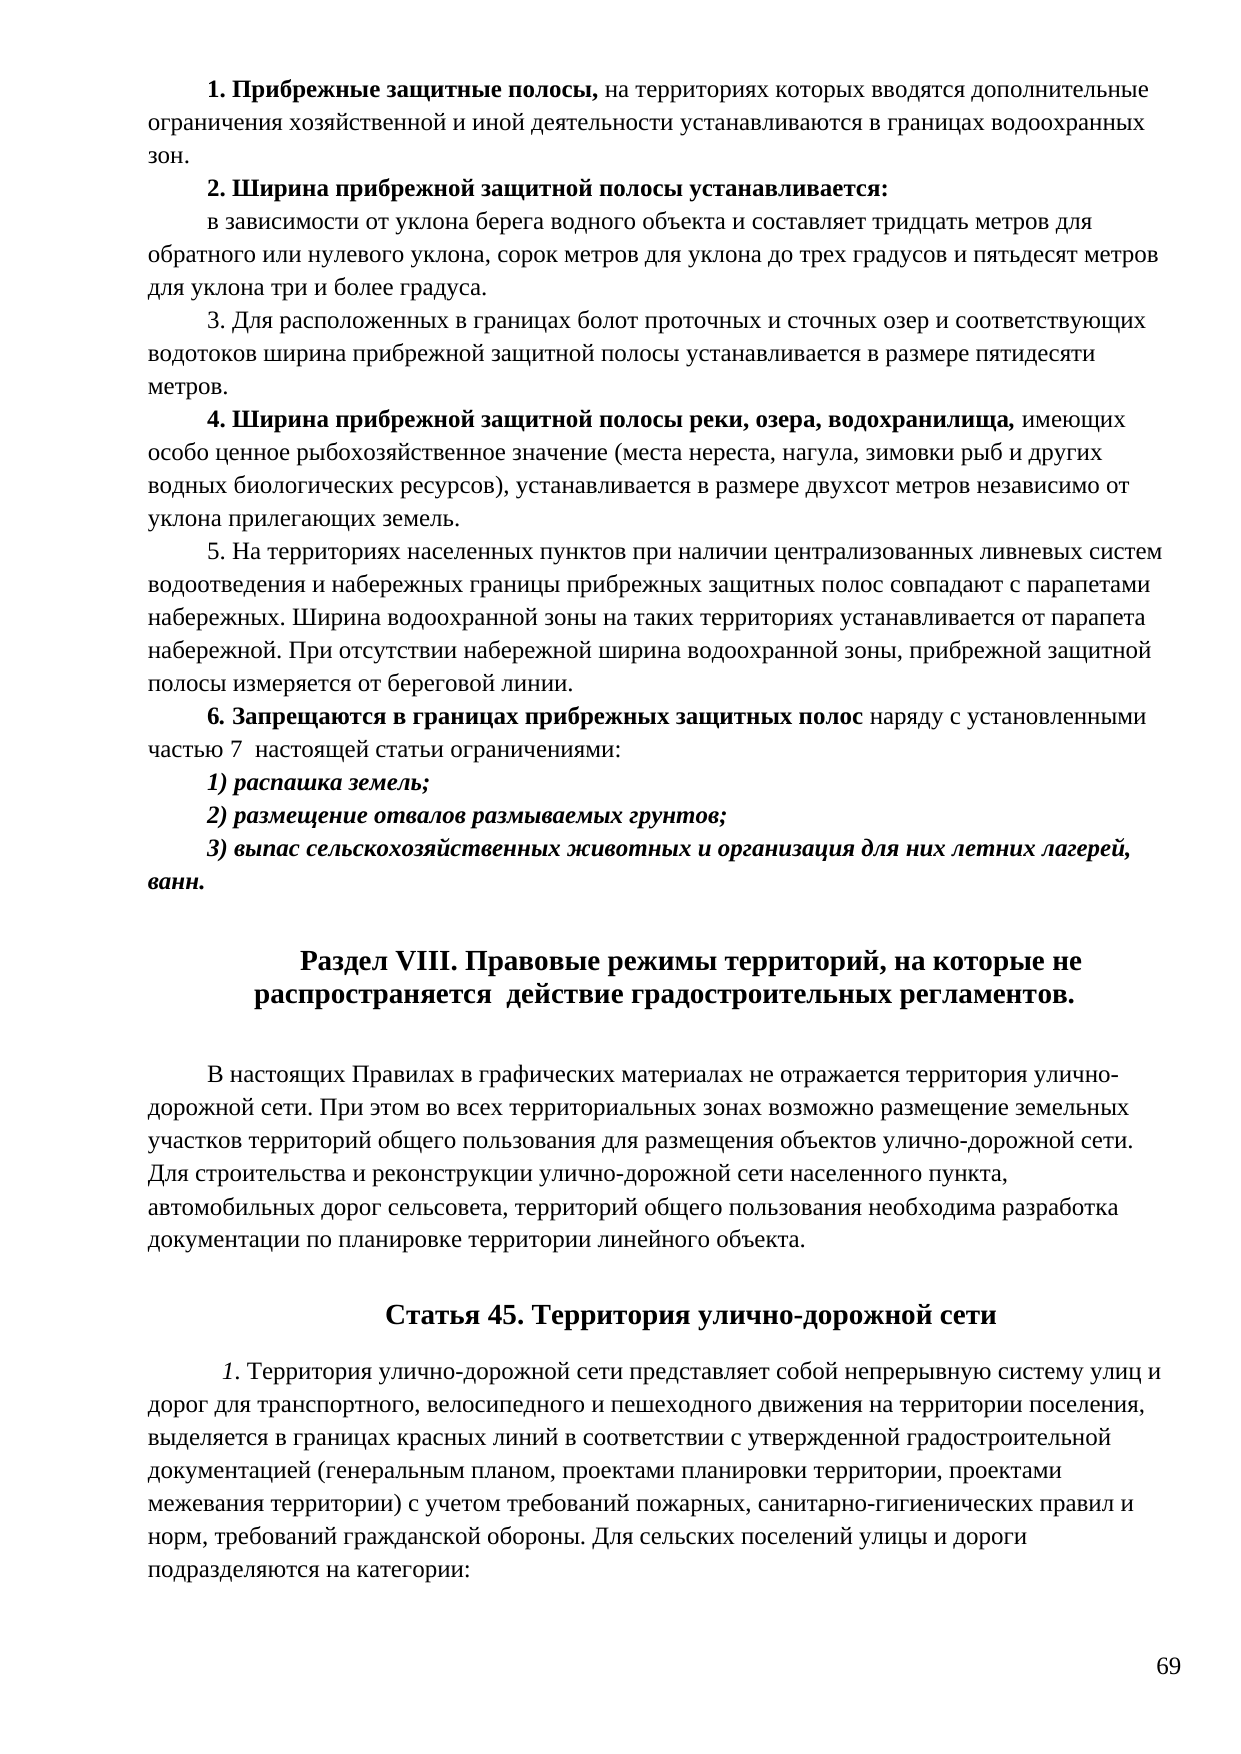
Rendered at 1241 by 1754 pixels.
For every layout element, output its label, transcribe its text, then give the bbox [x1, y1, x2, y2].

subtitle Статья 45. Территория улично-дорожной сети [148, 1297, 1181, 1330]
text 5. На территориях населенных пунктов при наличии централизованных ливневых систем водоотведения и набережных границы прибрежных защитных полос совпадают с парапетами набережных. Ширина водоохранной зоны на таких территориях устанавливается от парапета набережной. При отсутствии набережной ширина водоохранной зоны, прибрежной защитной полосы измеряется от береговой линии. [148, 536, 1181, 697]
text 3) выпас сельскохозяйственных животных и организация для них летних лагерей, ванн. [148, 833, 1181, 895]
text 3. Для расположенных в границах болот проточных и сточных озер и соответствующих водотоков ширина прибрежной защитной полосы устанавливается в размере пятидесяти метров. [148, 305, 1181, 400]
text 1. Прибрежные защитные полосы, на территориях которых вводятся дополнительные ограничения хозяйственной и иной деятельности устанавливаются в границах водоохранных зон. [148, 74, 1181, 169]
text 1. Территория улично-дорожной сети представляет собой непрерывную систему улиц и дорог для транспортного, велосипедного и пешеходного движения на территории поселения, выделяется в границах красных линий в соответствии с утвержденной градостроительной документацией (генеральным планом, проектами планировки территории, проектами межевания территории) с учетом требований пожарных, санитарно-гигиенических правил и норм, требований гражданской обороны. Для сельских поселений улицы и дороги подразделяются на категории: [148, 1356, 1181, 1583]
text 4. Ширина прибрежной защитной полосы реки, озера, водохранилища, имеющих особо ценное рыбохозяйственное значение (места нереста, нагула, зимовки рыб и других водных биологических ресурсов), устанавливается в размере двухсот метров независимо от уклона прилегающих земель. [148, 404, 1181, 532]
text В настоящих Правилах в графических материалах не отражается территория улично-дорожной сети. При этом во всех территориальных зонах возможно размещение земельных участков территорий общего пользования для размещения объектов улично-дорожной сети. Для строительства и реконструкции улично-дорожной сети населенного пункта, автомобильных дорог сельсовета, территорий общего пользования необходима разработка документации по планировке территории линейного объекта. [148, 1059, 1181, 1253]
text 2) размещение отвалов размываемых грунтов; [148, 800, 1181, 829]
text 2. Ширина прибрежной защитной полосы устанавливается: [148, 173, 1181, 202]
text 1) распашка земель; [148, 767, 1181, 796]
text в зависимости от уклона берега водного объекта и составляет тридцать метров для обратного или нулевого уклона, сорок метров для уклона до трех градусов и пятьдесят метров для уклона три и более градуса. [148, 206, 1181, 301]
text 6. Запрещаются в границах прибрежных защитных полос наряду с установленными частью 7 настоящей статьи ограничениями: [148, 701, 1181, 763]
subtitle Раздел VIII. Правовые режимы территорий, на которые не распространяется действие градостроительных регламентов. [148, 943, 1181, 1010]
